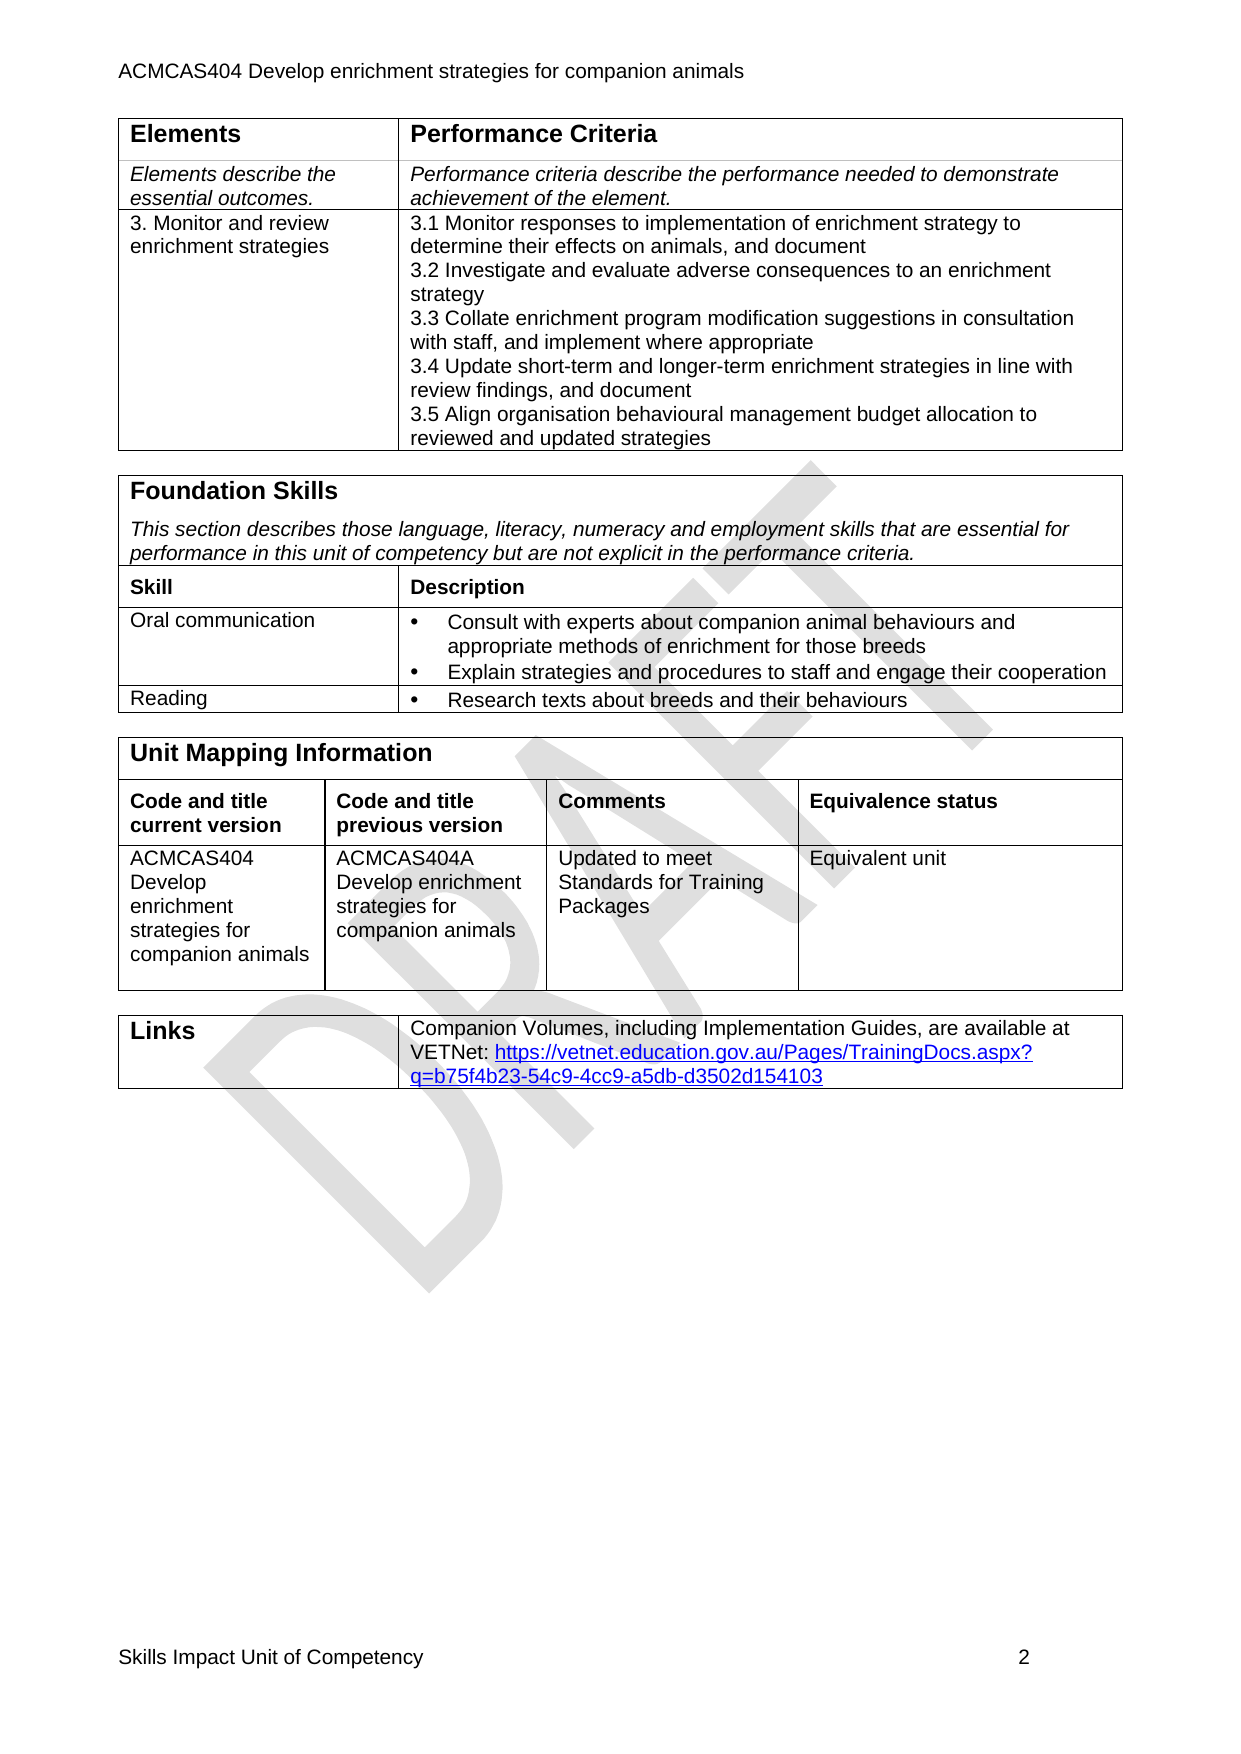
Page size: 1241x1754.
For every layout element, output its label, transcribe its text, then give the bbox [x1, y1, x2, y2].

table_cell Elements describe the essential outcomes. [119, 161, 398, 209]
table_cell ACMCAS404A Develop enrichment strategies for companion animals [326, 846, 546, 990]
table_header Links [119, 1016, 398, 1088]
table_cell Comments [547, 780, 798, 845]
table_cell 3. Monitor and review enrichment strategies [119, 210, 398, 450]
table_cell Equivalent unit [799, 846, 1122, 990]
table_cell Updated to meet Standards for Training Packages [547, 846, 798, 990]
table_cell Description [399, 566, 1122, 607]
table_cell Reading [119, 686, 398, 712]
table_cell Performance criteria describe the performance needed to demonstrate achievement of the element. [399, 161, 1122, 209]
table_cell Equivalence status [799, 780, 1122, 845]
table_cell Skill [119, 566, 398, 607]
table_header Foundation Skills This section describes those language, literacy, numeracy and employment skills that are essential for performance in this unit of competency but are not explicit in the performance criteria. [119, 476, 1122, 565]
table_header Unit Mapping Information [119, 738, 1122, 779]
table_header Performance Criteria [399, 119, 1122, 160]
table_header Elements [119, 119, 398, 160]
table_cell 3.1 Monitor responses to implementation of enrichment strategy to determine their effects on animals, and document 3.2 Investigate and evaluate adverse consequences to an enrichment strategy 3.3 Collate enrichment program modification suggestions in consultation with staff, and implement where appropriate 3.4 Update short-term and longer-term enrichment strategies in line with review findings, and document 3.5 Align organisation behavioural management budget allocation to reviewed and updated strategies [399, 210, 1122, 450]
table_cell ACMCAS404 Develop enrichment strategies for companion animals [119, 846, 324, 990]
table_cell Consult with experts about companion animal behaviours and appropriate methods of enrichment for those breeds Explain strategies and procedures to staff and engage their cooperation [399, 608, 1122, 684]
table_header Companion Volumes, including Implementation Guides, are available at VETNet: https://vetnet.education.gov.au/Pages/TrainingDocs.aspx?q=b75f4b23-54c9-4cc9-a5db-d3502d154103 [399, 1016, 1122, 1088]
table_cell Research texts about breeds and their behaviours [399, 686, 1122, 712]
table_cell Code and title previous version [326, 780, 546, 845]
table_cell Code and title current version [119, 780, 324, 845]
table_cell Oral communication [119, 608, 398, 684]
